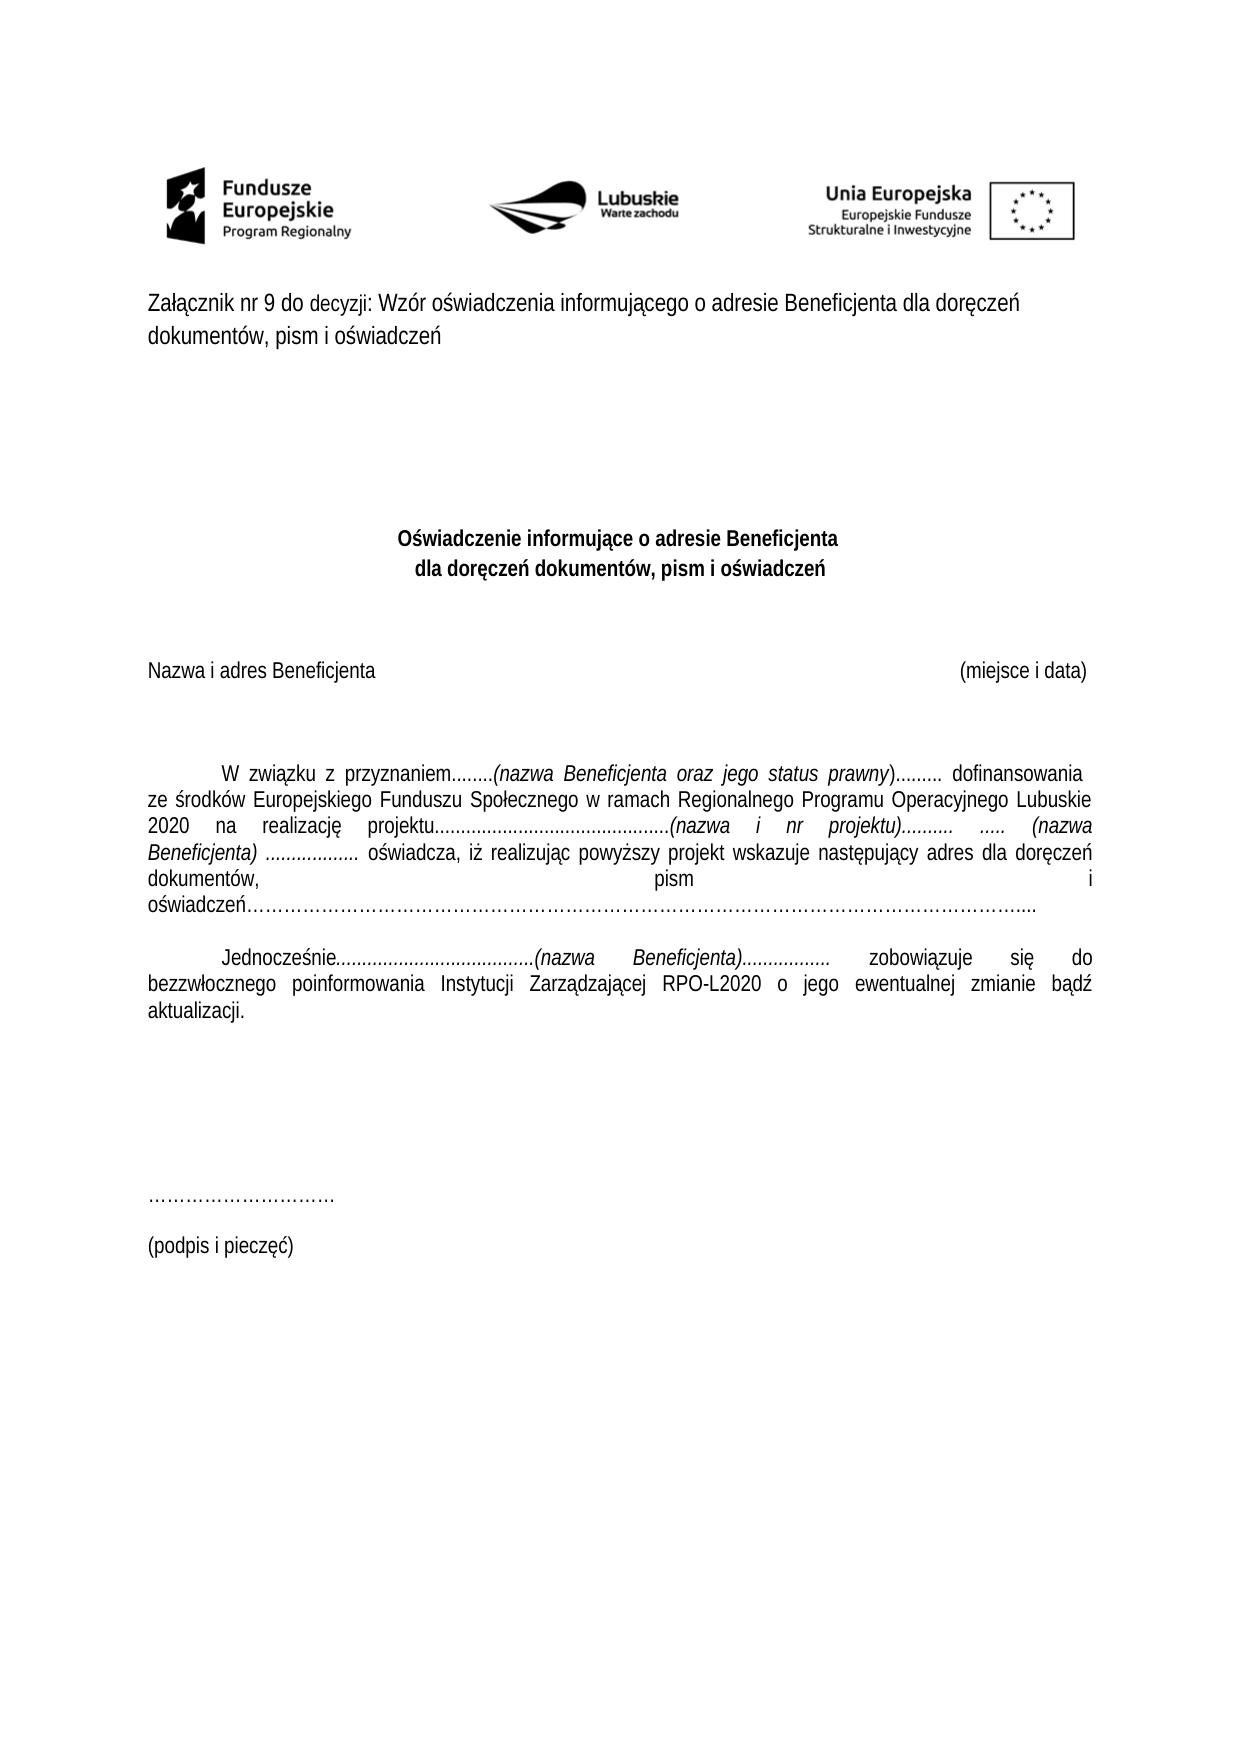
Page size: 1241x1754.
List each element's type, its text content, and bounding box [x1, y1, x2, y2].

text ………………………… [148, 1181, 1093, 1208]
picture [147, 147, 1093, 264]
text Oświadczenie informujące o adresie Beneficjenta dla doręczeń dokumentów, pism i oświadczeń [148, 525, 1093, 582]
text (podpis i pieczęć) [148, 1232, 1093, 1259]
text Załącznik nr 9 do decyzji: Wzór oświadczenia informującego o adresie Beneficjenta dla doręczeń dokumentów, pism i oświadczeń [148, 288, 1093, 350]
text Nazwa i adres Beneficjenta (miejsce i data) [148, 657, 1093, 684]
text Jednocześnie......................................(nazwa Beneficjenta)................. zobowiązuje się do bezzwłocznego poinformowania Instytucji Zarządzającej RPO-L2020 o jego ewentualnej zmianie bądź aktualizacji. [148, 944, 1093, 1023]
text W związku z przyznaniem........(nazwa Beneficjenta oraz jego status prawny)......... dofinansowania ze środków Europejskiego Funduszu Społecznego w ramach Regionalnego Programu Operacyjnego Lubuskie 2020 na realizację projektu.............................................(nazwa i nr projektu).......... ..... (nazwa Beneficjenta) .................. oświadcza, iż realizując powyższy projekt wskazuje następujący adres dla doręczeń dokumentów, pism i oświadczeń…………………………………………………………………………………………………………….... [148, 759, 1093, 918]
